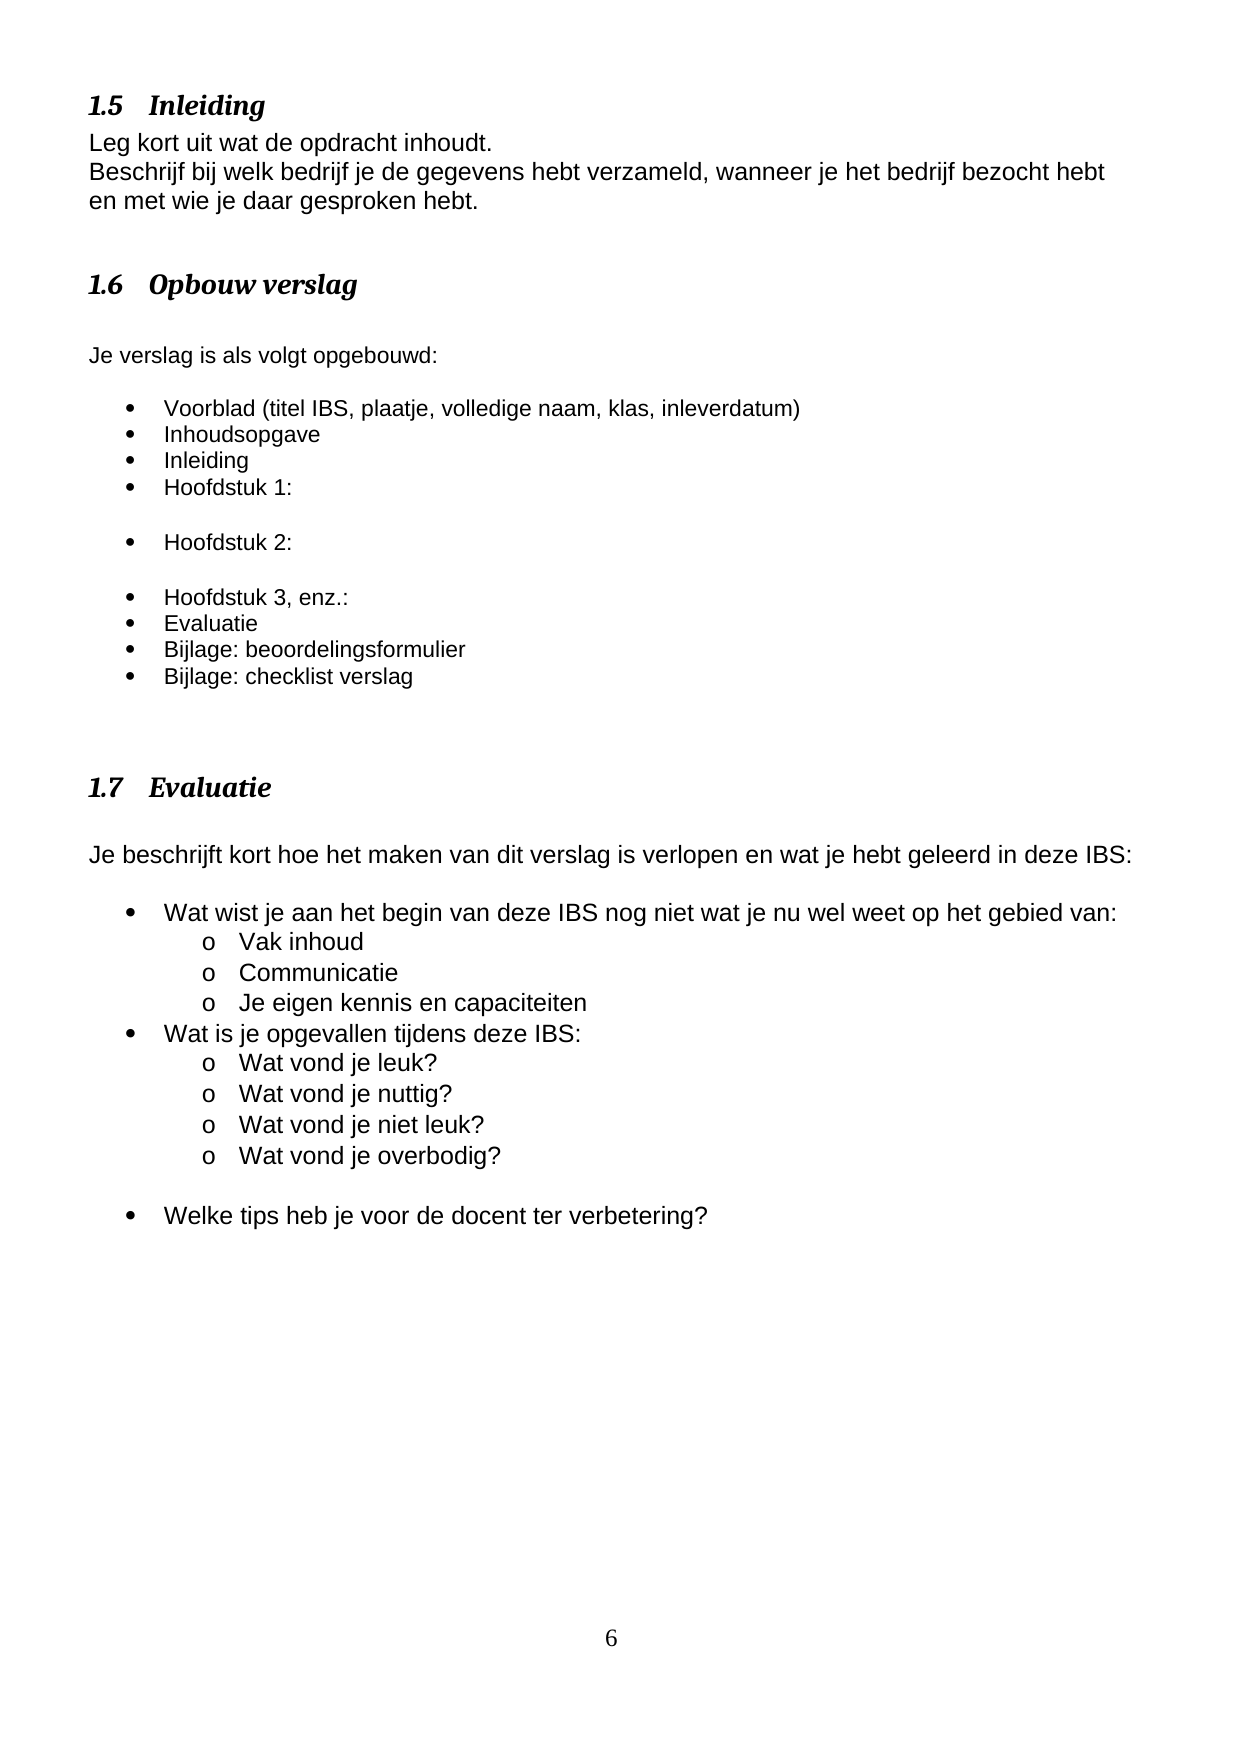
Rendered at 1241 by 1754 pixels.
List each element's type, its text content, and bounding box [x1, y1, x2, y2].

list Welke tips heb je voor de docent ter verbetering? [126, 1201, 1134, 1229]
text Je beschrijft kort hoe het maken van dit verslag is verlopen en wat je hebt geleerd in deze IBS: [89, 840, 1134, 869]
list Hoofdstuk 2: [126, 529, 1134, 584]
list Voorblad (titel IBS, plaatje, volledige naam, klas, inleverdatum) [126, 394, 1134, 421]
list Wat vond je niet leuk? [201, 1110, 1134, 1141]
list Hoofdstuk 3, enz.: [126, 584, 1134, 610]
subtitle Opbouw verslag [89, 268, 1134, 302]
text Leg kort uit wat de opdracht inhoudt. [89, 128, 1134, 157]
list Wat vond je overbodig? [201, 1141, 1134, 1172]
list Inhoudsopgave [126, 421, 1134, 447]
list Wat is je opgevallen tijdens deze IBS: [126, 1019, 1134, 1048]
list Bijlage: checklist verslag [126, 663, 1134, 689]
list Inleiding [126, 447, 1134, 473]
list Communicatie [201, 957, 1134, 988]
text Beschrijf bij welk bedrijf je de gegevens hebt verzameld, wanneer je het bedrijf bezocht hebt en met wie je daar gesproken hebt. [89, 157, 1134, 215]
list Wat wist je aan het begin van deze IBS nog niet wat je nu wel weet op het gebied van: [126, 898, 1134, 927]
list Wat vond je leuk? [201, 1048, 1134, 1079]
subtitle Evaluatie [89, 772, 1134, 805]
list Evaluatie [126, 610, 1134, 636]
list Bijlage: beoordelingsformulier [126, 636, 1134, 663]
list Je eigen kennis en capaciteiten [201, 988, 1134, 1019]
list Vak inhoud [201, 927, 1134, 957]
list Wat vond je nuttig? [201, 1079, 1134, 1110]
subtitle Inleiding [89, 89, 1134, 122]
list Hoofdstuk 1: [126, 473, 1134, 529]
text Je verslag is als volgt opgebouwd: [89, 308, 1134, 368]
